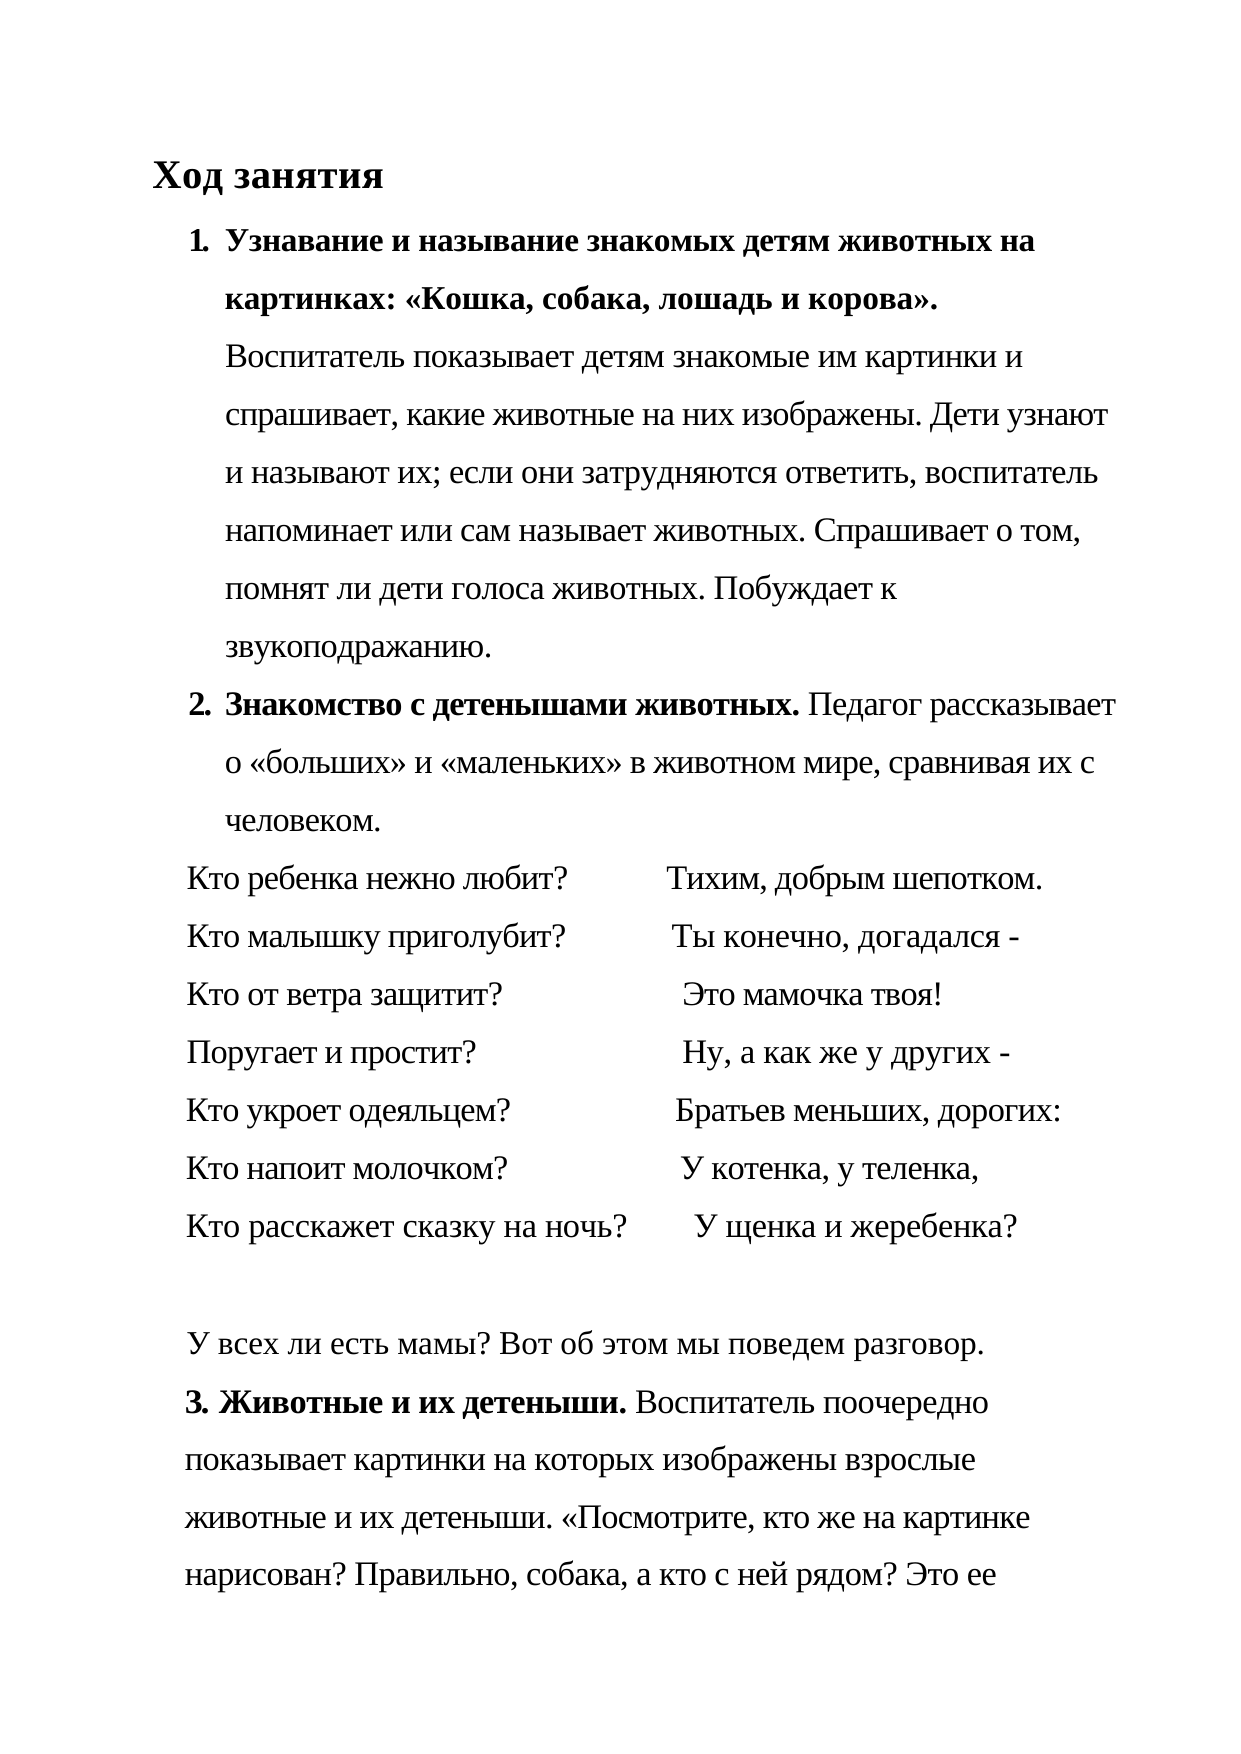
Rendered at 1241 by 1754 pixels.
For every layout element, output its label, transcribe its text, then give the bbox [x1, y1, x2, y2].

text Кто малышку приголубит? Ты конечно, догадался - [186, 901, 1120, 959]
text 1. Узнавание и называние знакомых детям животных на картинках: «Кошка, собака, лошадь и корова». [188, 205, 1058, 321]
text У всех ли есть мамы? Вот об этом мы поведем разговор. [186, 1308, 1120, 1366]
text Кто ребенка нежно любит? Тихим, добрым шепотком. [186, 843, 1120, 901]
text Воспитатель показывает детям знакомые им картинки и спрашивает, какие животные на них изображены. Дети узнают и называют их; если они затрудняются ответить, воспитатель напоминает или сам называет животных. Спрашивает о том, помнят ли дети голоса животных. Побуждает к звукоподражанию. [225, 321, 1120, 669]
text Ход занятия [152, 150, 1120, 197]
text 3. Животные и их детеныши. Воспитатель поочередно показывает картинки на которых изображены взрослые животные и их детеныши. «Посмотрите, кто же на картинке нарисован? Правильно, собака, а кто с ней рядом? Это ее [184, 1367, 1058, 1597]
text Кто от ветра защитит? Это мамочка твоя! [186, 959, 1120, 1017]
text Поругает и простит? Ну, а как же у других - [186, 1017, 1120, 1075]
text Кто напоит молочком? У котенка, у теленка, [186, 1133, 1120, 1191]
text Кто укроет одеяльцем? Братьев меньших, дорогих: [186, 1075, 1120, 1133]
text 2. Знакомство с детенышами животных. Педагог рассказывает о «больших» и «маленьких» в животном мире, сравнивая их с человеком. [188, 669, 1120, 843]
text Кто расскажет сказку на ночь? У щенка и жеребенка? [186, 1191, 1120, 1249]
